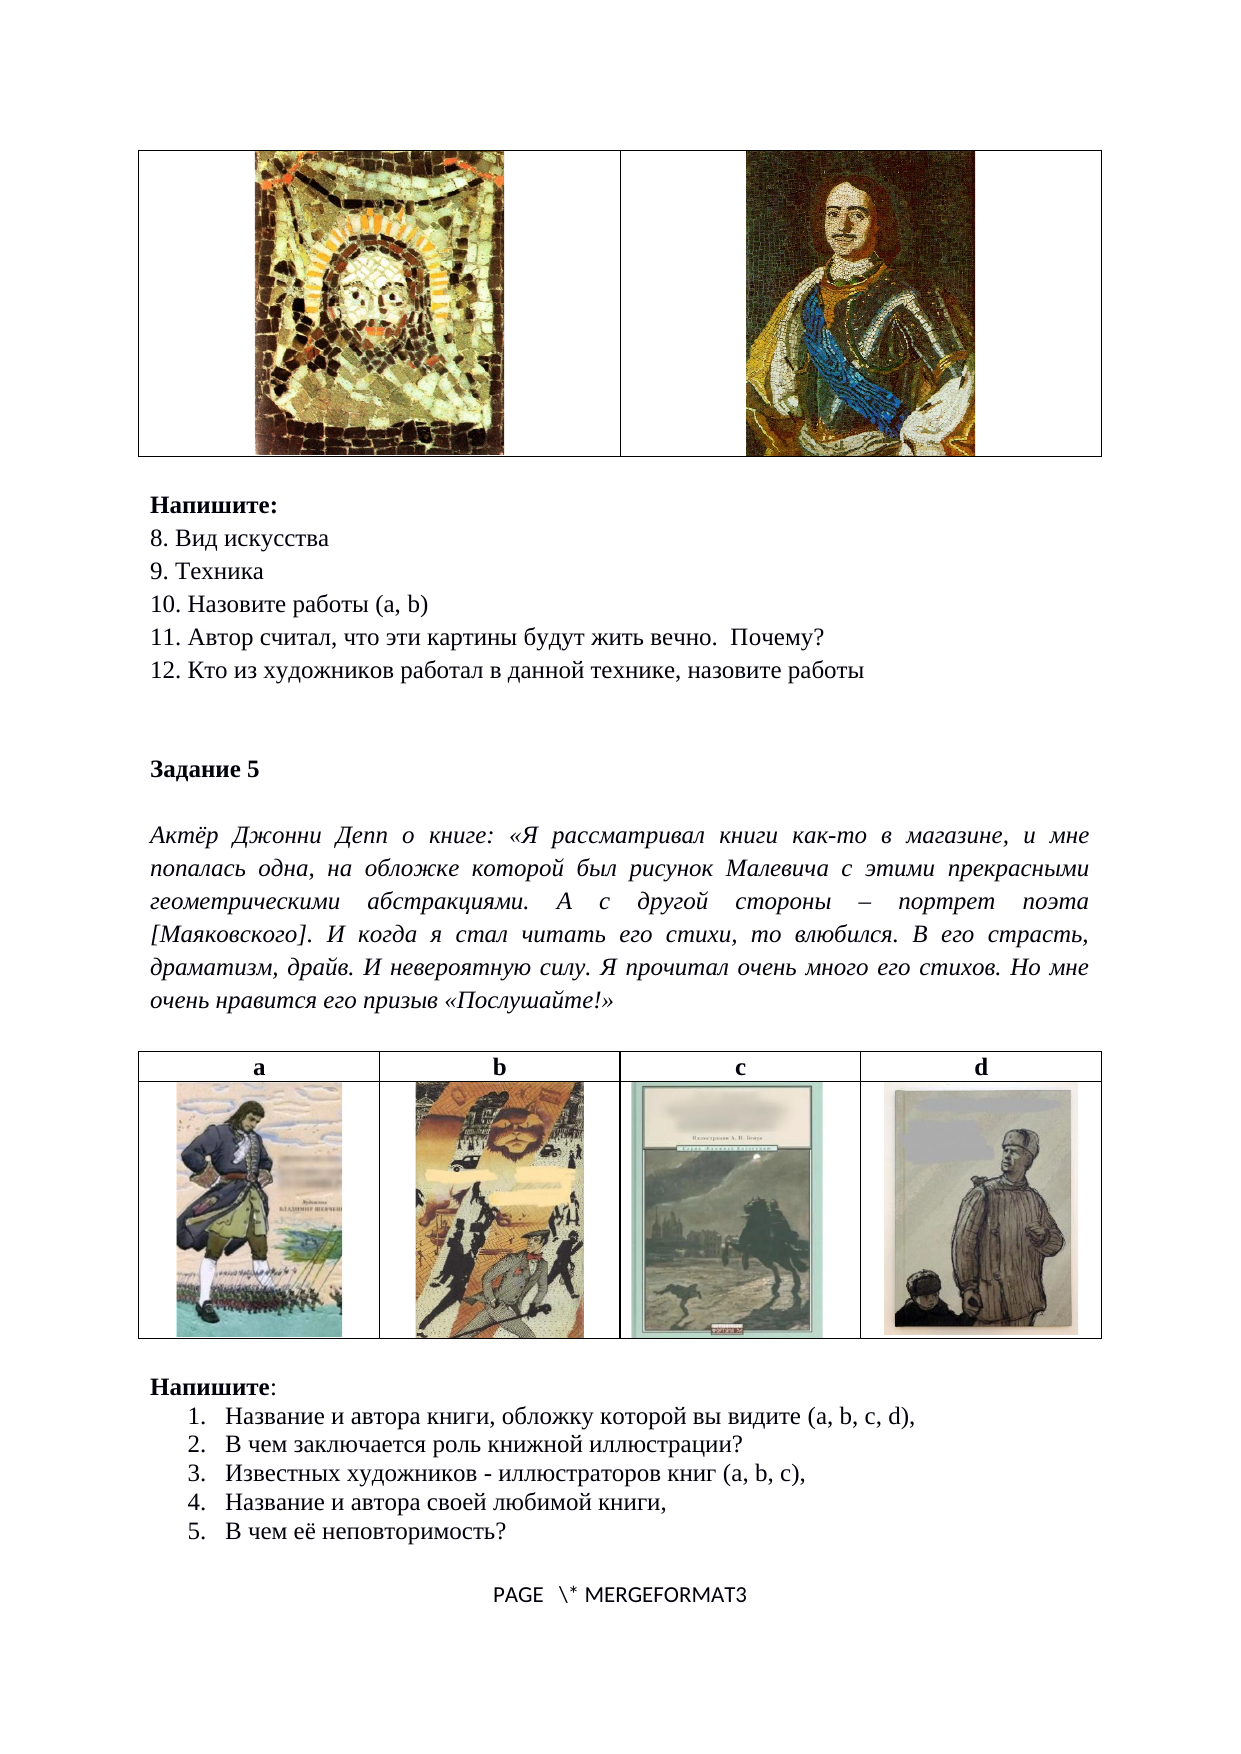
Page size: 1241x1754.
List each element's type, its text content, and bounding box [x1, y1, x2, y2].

list Известных художников - иллюстраторов книг (a, b, c), [187, 1458, 1090, 1487]
text 9. Техника [150, 556, 1090, 584]
picture [254, 151, 505, 455]
picture [415, 1082, 584, 1338]
list Напишите: [150, 1372, 1090, 1401]
text 10. Назовите работы (а, b) [150, 589, 1090, 618]
table_cell [976, 151, 1101, 456]
table_cell [861, 1082, 1101, 1338]
table_header d [861, 1052, 1101, 1081]
list В чем заключается роль книжной иллюстрации? [187, 1429, 1090, 1458]
text 12. Кто из художников работал в данной технике, назовите работы [150, 655, 1090, 684]
table_cell [621, 151, 746, 456]
table_cell [621, 1082, 631, 1338]
text Актёр Джонни Депп о книге: «Я рассматривал книги как-то в магазине, и мне попалась одна, на обложке которой был рисунок Малевича с этими прекрасными геометрическими абстракциями. А с другой стороны – портрет поэта [Маяковского]. И когда я стал читать его стихи, то влюбился. В его страсть, драматизм, драйв. И невероятную силу. Я прочитал очень много его стихов. Но мне очень нравится его призыв «Послушайте!» [150, 820, 1090, 1014]
table_cell [139, 1082, 379, 1338]
picture [884, 1082, 1079, 1335]
text 8. Вид искусства [150, 523, 1090, 552]
table_header а [139, 1052, 379, 1081]
table_cell [380, 1082, 415, 1338]
picture [746, 151, 976, 456]
list В чем её неповторимость? [187, 1516, 1090, 1544]
text Задание 5 [150, 754, 1090, 783]
table_cell [584, 1082, 619, 1338]
text 11. Автор считал, что эти картины будут жить вечно. Почему? [150, 622, 1090, 651]
list Название и автора книги, обложку которой вы видите (a, b, c, d), [187, 1401, 1090, 1429]
list Название и автора своей любимой книги, [187, 1487, 1090, 1516]
table_header c [621, 1052, 860, 1081]
table_header b [380, 1052, 619, 1081]
table_cell [823, 1082, 860, 1338]
table_cell [139, 151, 620, 456]
picture [631, 1082, 823, 1338]
picture [176, 1082, 343, 1337]
text Напишите: [150, 490, 1090, 518]
